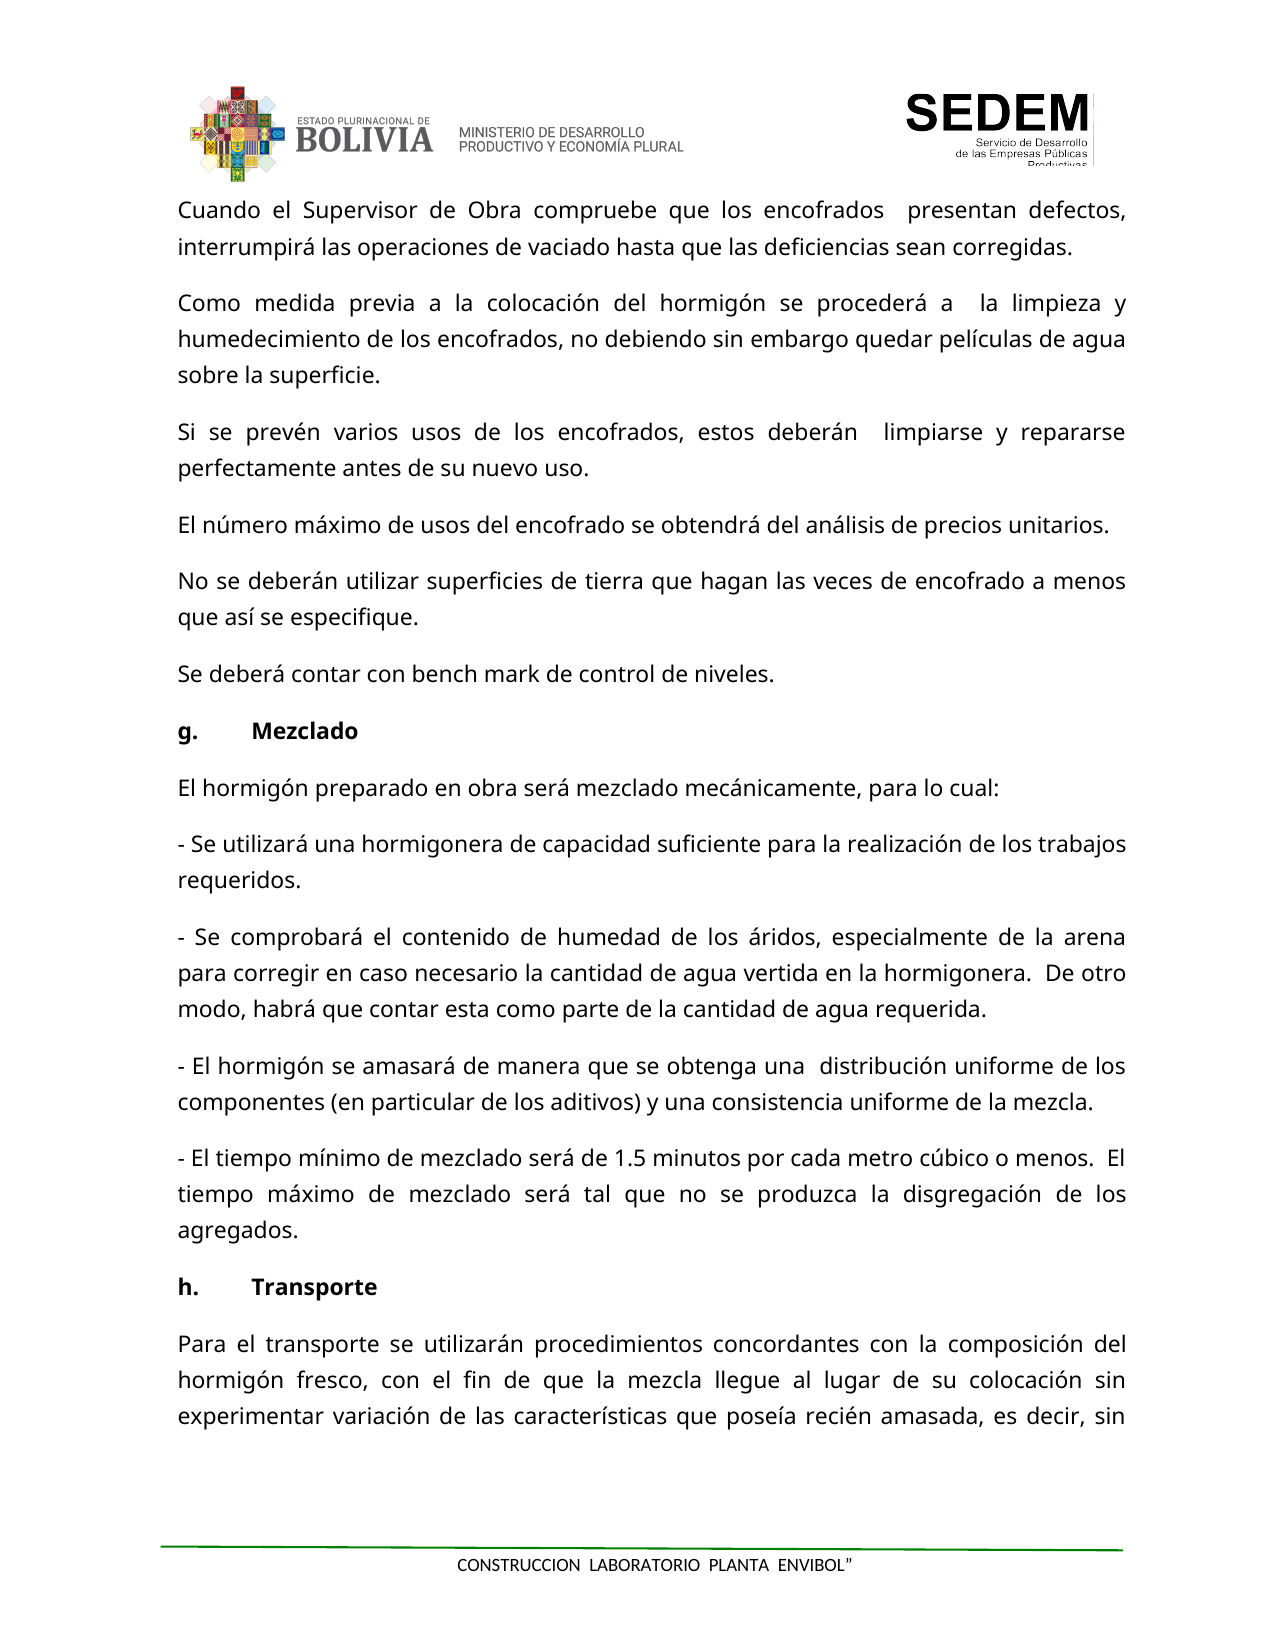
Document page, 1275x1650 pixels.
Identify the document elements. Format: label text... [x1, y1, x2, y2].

text Se deberá contar con bench mark de control de niveles. [177, 658, 1127, 689]
text - El tiempo mínimo de mezclado será de 1.5 minutos por cada metro cúbico o menos. El tiempo máximo de mezclado será tal que no se produzca la disgregación de los agregados. [177, 1142, 1127, 1246]
text - Se utilizará una hormigonera de capacidad suficiente para la realización de los trabajos requeridos. [177, 828, 1127, 896]
text El hormigón preparado en obra será mezclado mecánicamente, para lo cual: [177, 772, 1127, 803]
text Si se prevén varios usos de los encofrados, estos deberán limpiarse y repararse perfectamente antes de su nuevo uso. [177, 416, 1127, 483]
picture [906, 93, 1094, 166]
picture [177, 73, 684, 195]
text h. Transporte [177, 1271, 1127, 1302]
text g. Mezclado [177, 715, 1127, 746]
text - El hormigón se amasará de manera que se obtenga una distribución uniforme de los componentes (en particular de los aditivos) y una consistencia uniforme de la mezcla. [177, 1050, 1127, 1117]
text Como medida previa a la colocación del hormigón se procederá a la limpieza y humedecimiento de los encofrados, no debiendo sin embargo quedar películas de agua sobre la superficie. [177, 287, 1127, 390]
text No se deberán utilizar superficies de tierra que hagan las veces de encofrado a menos que así se especifique. [177, 565, 1127, 632]
text El número máximo de usos del encofrado se obtendrá del análisis de precios unitarios. [177, 508, 1127, 540]
text Cuando el Supervisor de Obra compruebe que los encofrados presentan defectos, interrumpirá las operaciones de vaciado hasta que las deficiencias sean corregidas. [177, 194, 1127, 262]
text - Se comprobará el contenido de humedad de los áridos, especialmente de la arena para corregir en caso necesario la cantidad de agua vertida en la hormigonera. De otro modo, habrá que contar esta como parte de la cantidad de agua requerida. [177, 921, 1127, 1024]
